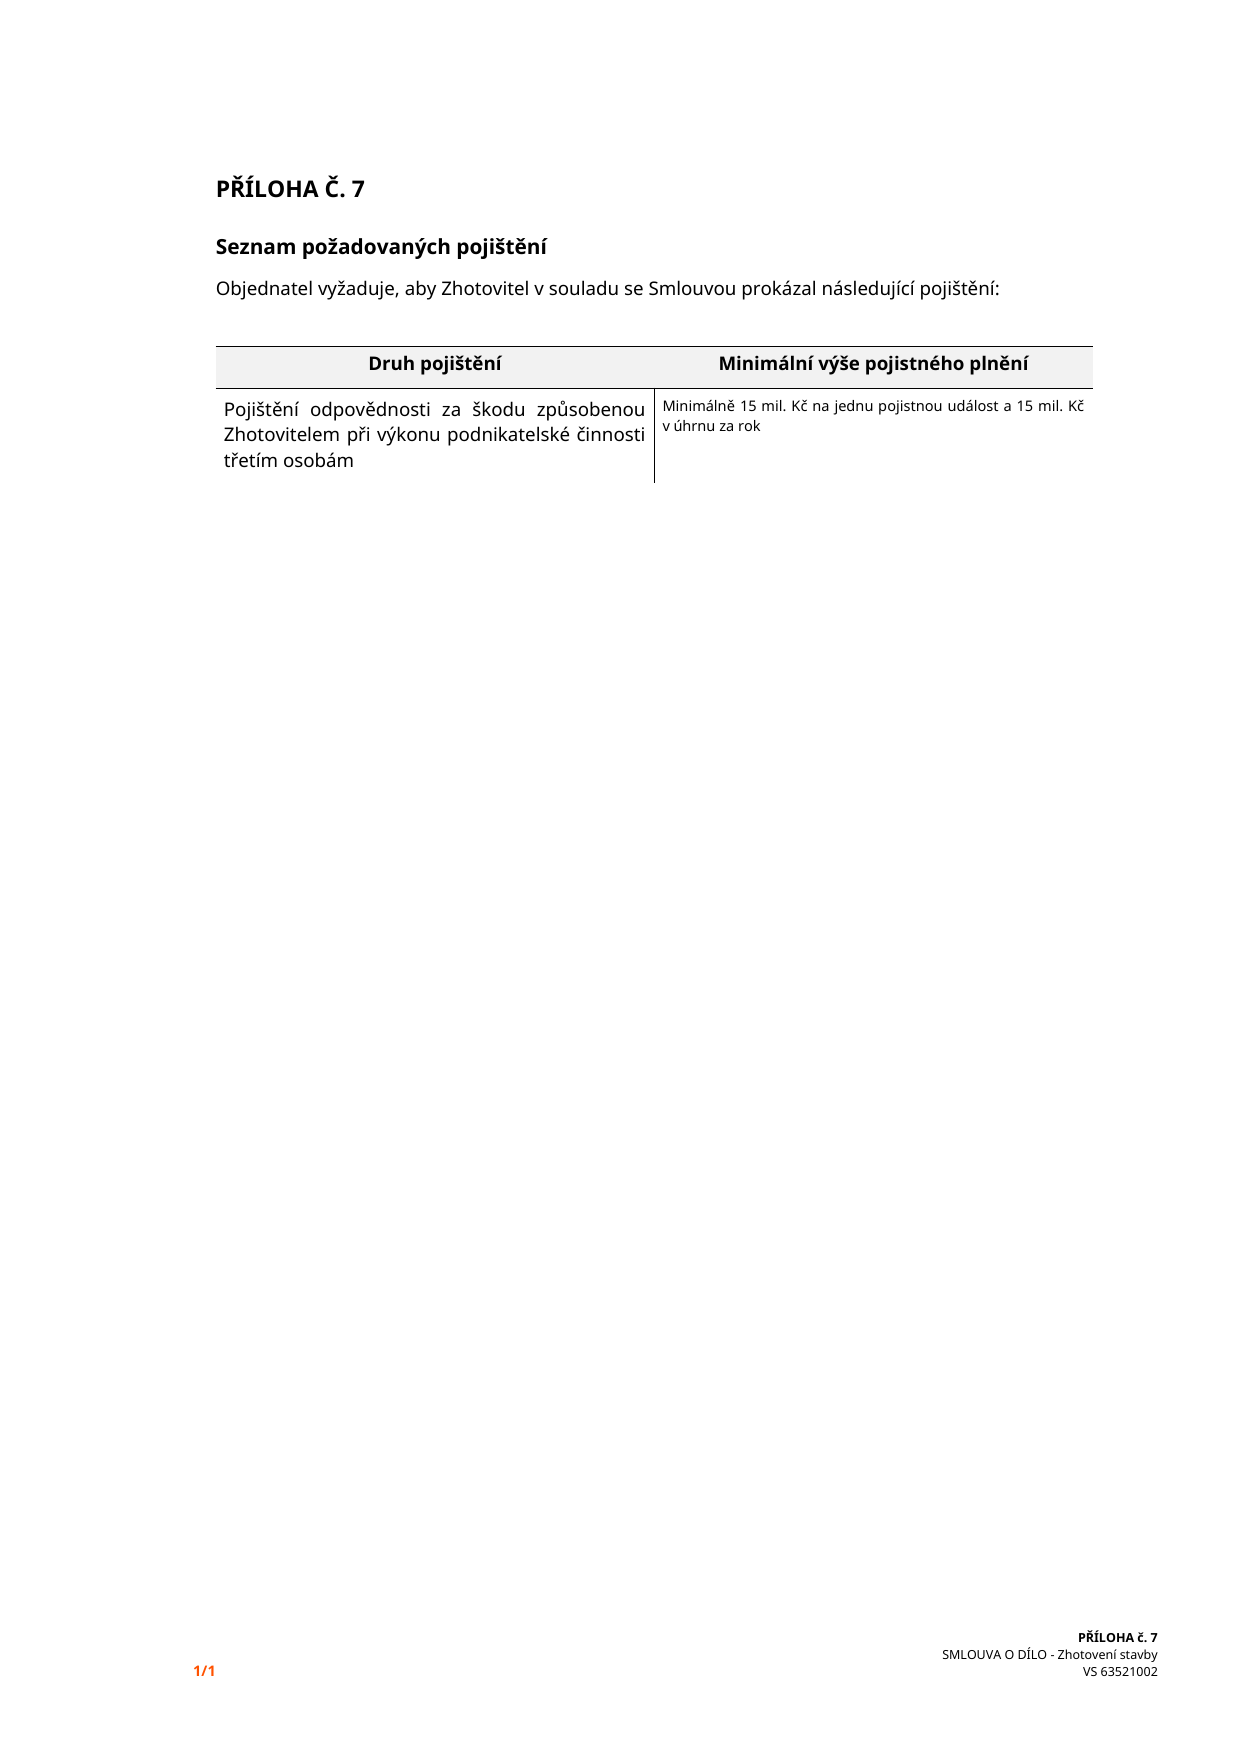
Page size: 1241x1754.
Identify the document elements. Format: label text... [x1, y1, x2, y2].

text Příloha č. 7 [216, 172, 1093, 204]
text Seznam požadovaných pojištění [216, 232, 1093, 260]
table_header Druh pojištění [216, 347, 654, 388]
table_cell Pojištění odpovědnosti za škodu způsobenou Zhotovitelem při výkonu podnikatelské činnosti třetím osobám [216, 389, 654, 482]
text Objednatel vyžaduje, aby Zhotovitel v souladu se Smlouvou prokázal následující pojištění: [216, 276, 1093, 301]
table_header Minimální výše pojistného plnění [654, 347, 1093, 388]
table_cell Minimálně 15 mil. Kč na jednu pojistnou událost a 15 mil. Kč v úhrnu za rok [655, 389, 1093, 482]
